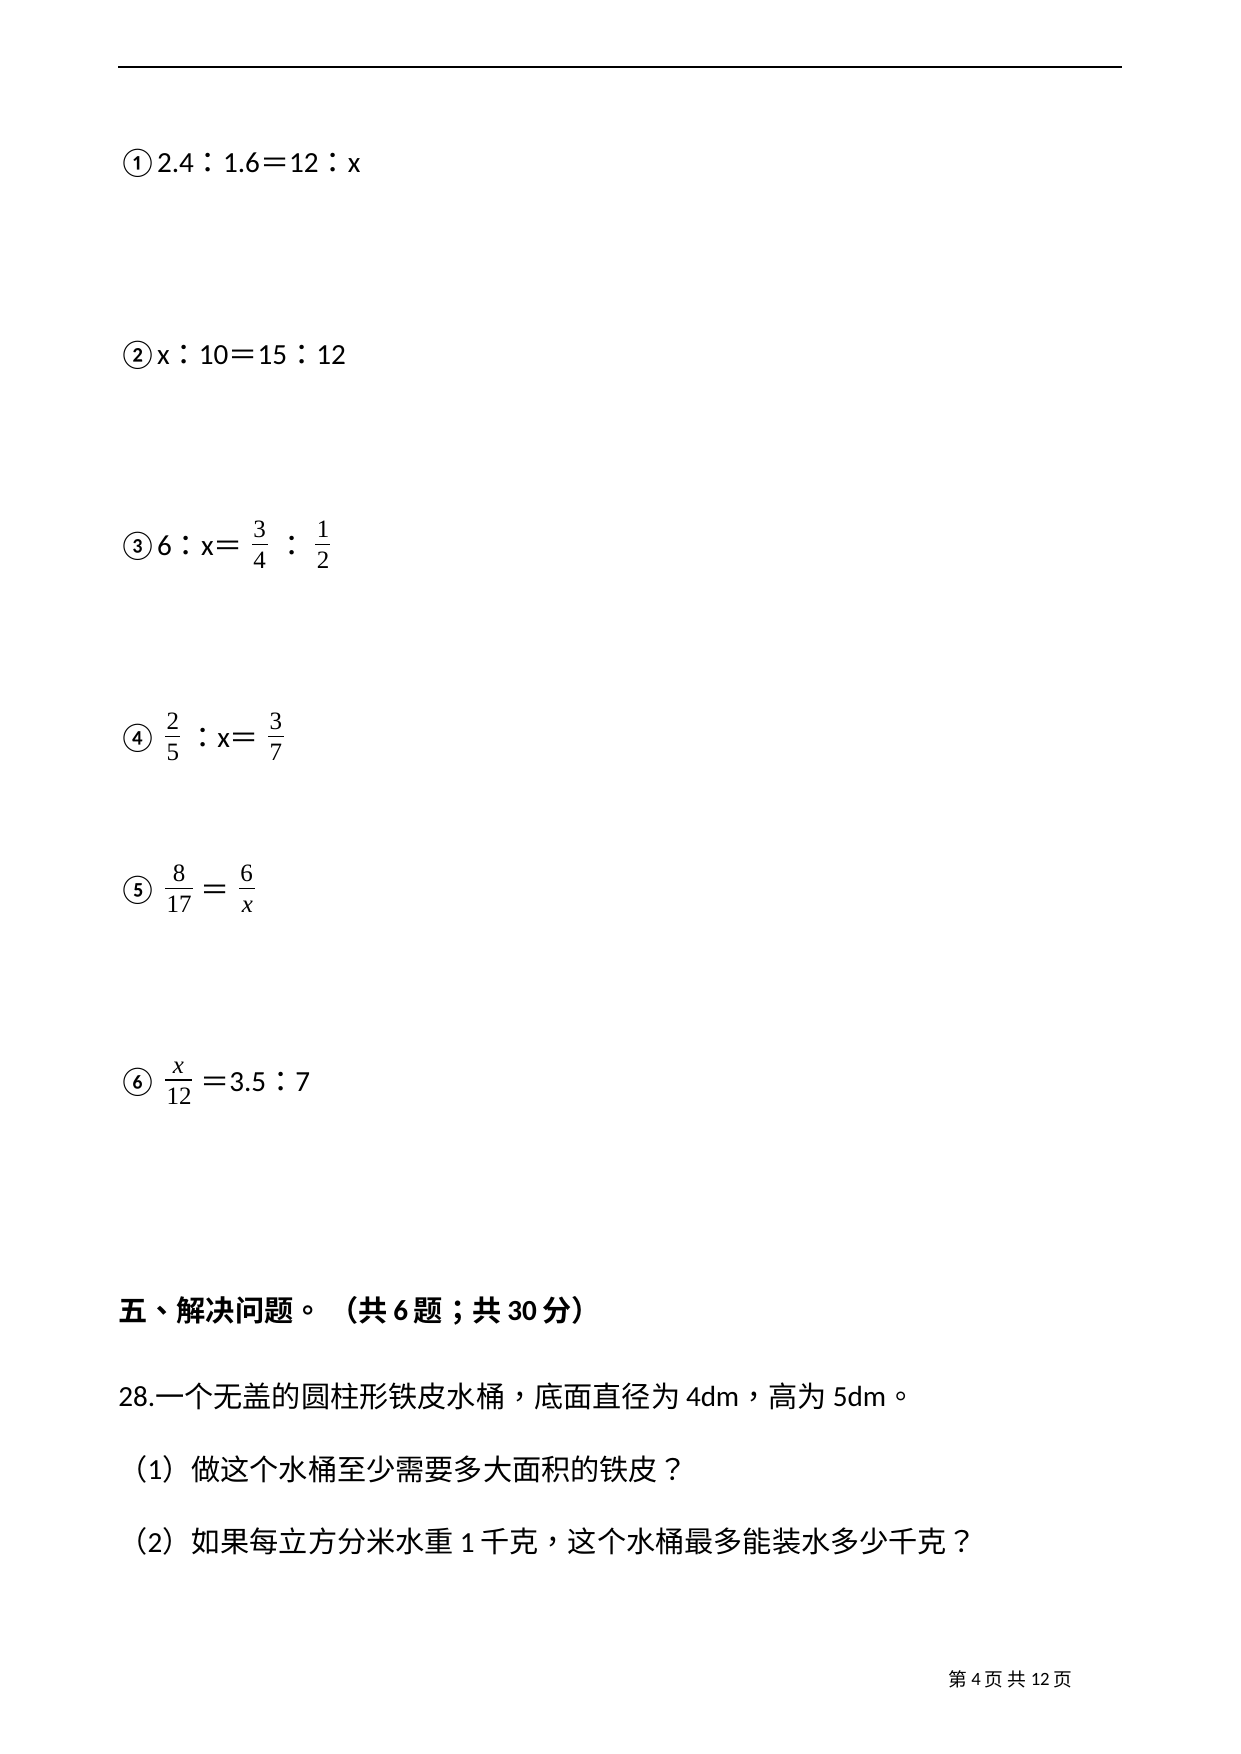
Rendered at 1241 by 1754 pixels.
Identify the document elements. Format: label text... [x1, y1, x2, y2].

text 五、解决问题。 （共6题；共30分） [118, 1277, 1122, 1342]
text ⑤ ＝ [118, 857, 1122, 922]
text ⑥ ＝3.5：7 [118, 1048, 1122, 1113]
text ③6：x＝ ： [118, 513, 1122, 578]
text ②x：10＝15：12 [118, 321, 1122, 386]
text （1）做这个水桶至少需要多大面积的铁皮？ [118, 1436, 1122, 1501]
text 28.一个无盖的圆柱形铁皮水桶，底面直径为4dm，高为5dm。 [118, 1363, 1122, 1428]
text ①2.4：1.6＝12：x [118, 129, 1122, 194]
text （2）如果每立方分米水重1千克，这个水桶最多能装水多少千克？ [118, 1509, 1122, 1574]
text ④ ：x＝ [118, 704, 1122, 769]
